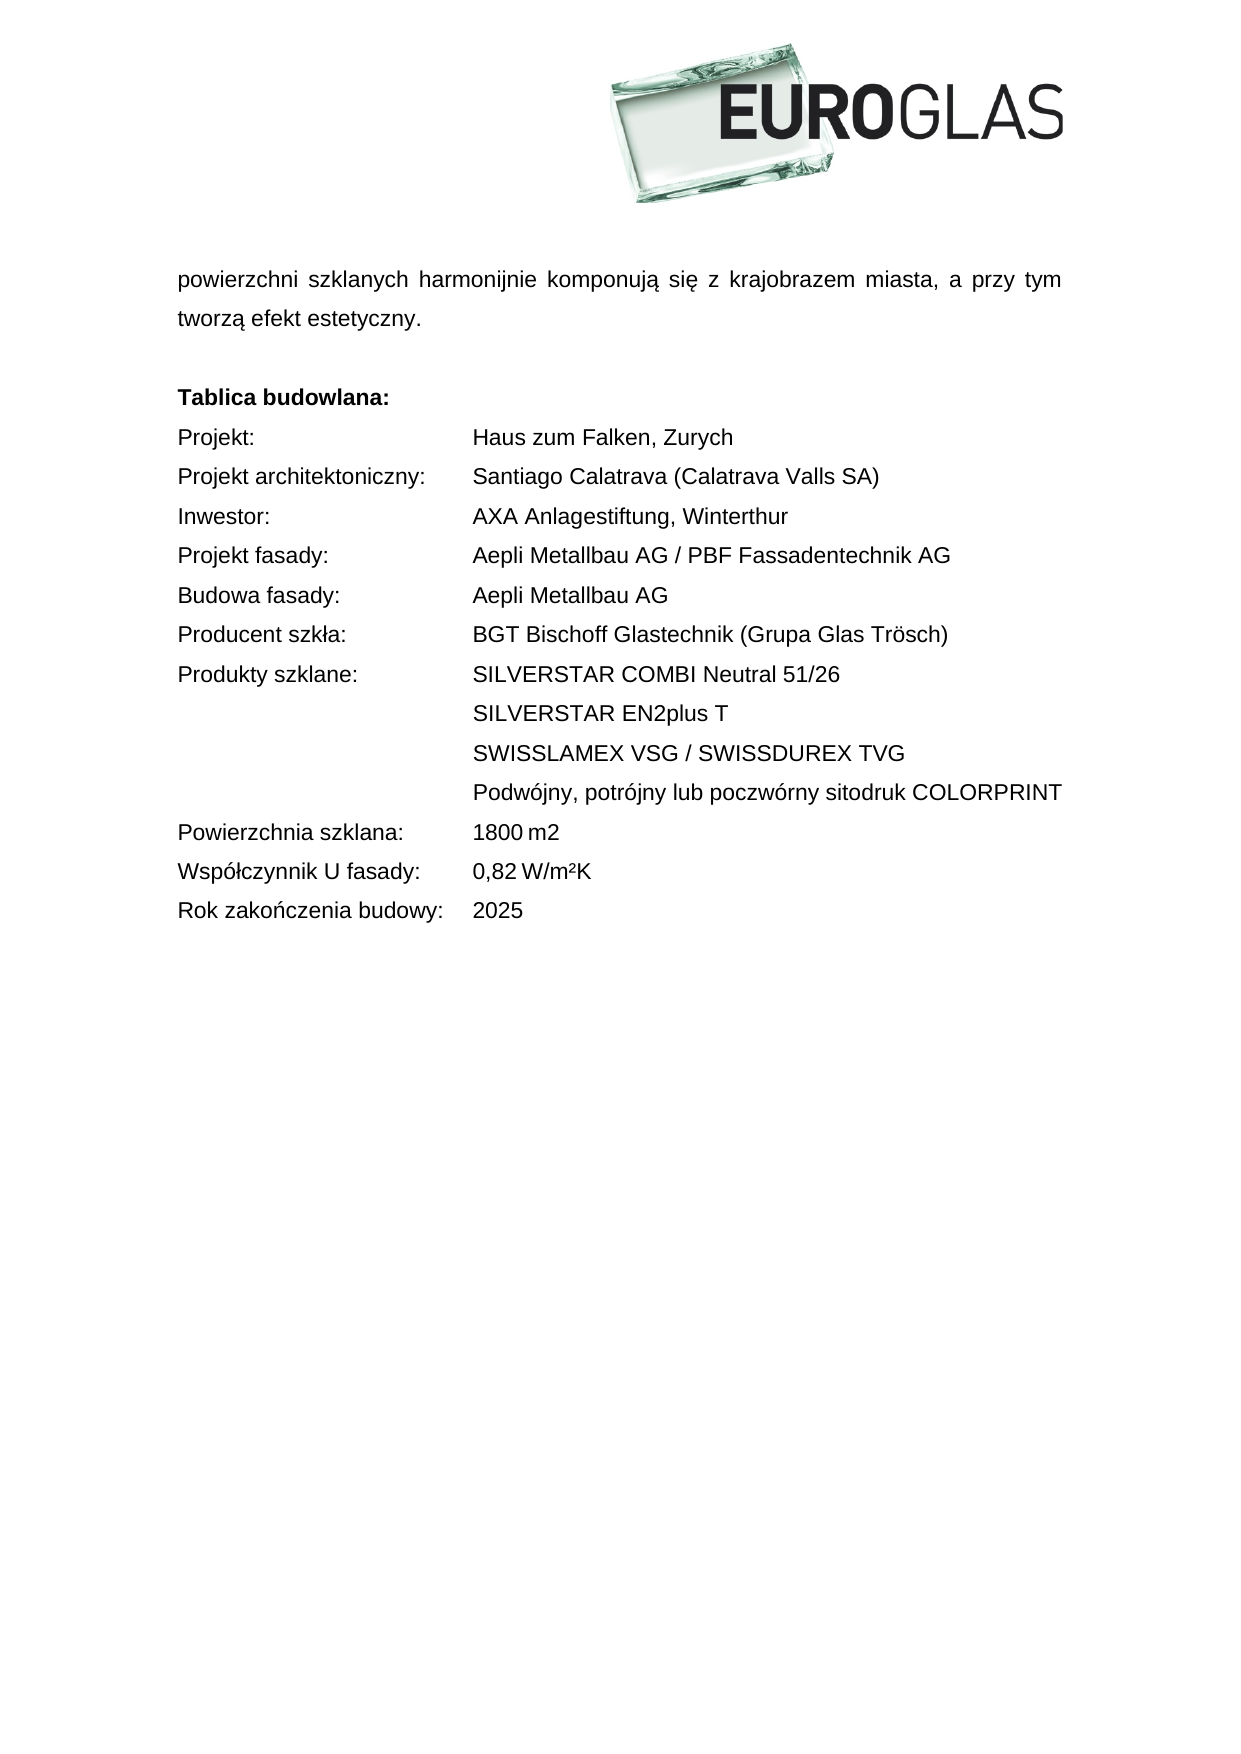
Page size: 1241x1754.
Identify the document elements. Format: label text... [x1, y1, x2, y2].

text Współczynnik U fasady: 0,82 W/m²K [177, 858, 1063, 884]
text Producent szkła: BGT Bischoff Glastechnik (Grupa Glas Trösch) [177, 621, 1063, 647]
text Powierzchnia szklana: 1800 m2 [177, 818, 1063, 845]
text Podwójny, potrójny lub poczwórny sitodruk COLORPRINT [399, 779, 1063, 805]
text Inwestor: AXA Anlagestiftung, Winterthur [177, 503, 1063, 529]
text Projekt fasady: Aepli Metallbau AG / PBF Fassadentechnik AG [177, 542, 1063, 568]
text Rok zakończenia budowy: 2025 [177, 897, 1063, 924]
text Produkty szklane: SILVERSTAR COMBI Neutral 51/26 [177, 661, 1063, 687]
text SILVERSTAR EN2plus T [399, 700, 1063, 726]
text Budowa fasady: Aepli Metallbau AG [177, 582, 1063, 608]
text Tablica budowlana: [177, 384, 1063, 411]
text Projekt: Haus zum Falken, Zurych [177, 424, 1063, 450]
text Projekt architektoniczny: Santiago Calatrava (Calatrava Valls SA) [177, 463, 1063, 489]
picture [608, 43, 1063, 202]
text SWISSLAMEX VSG / SWISSDUREX TVG [399, 739, 1063, 766]
